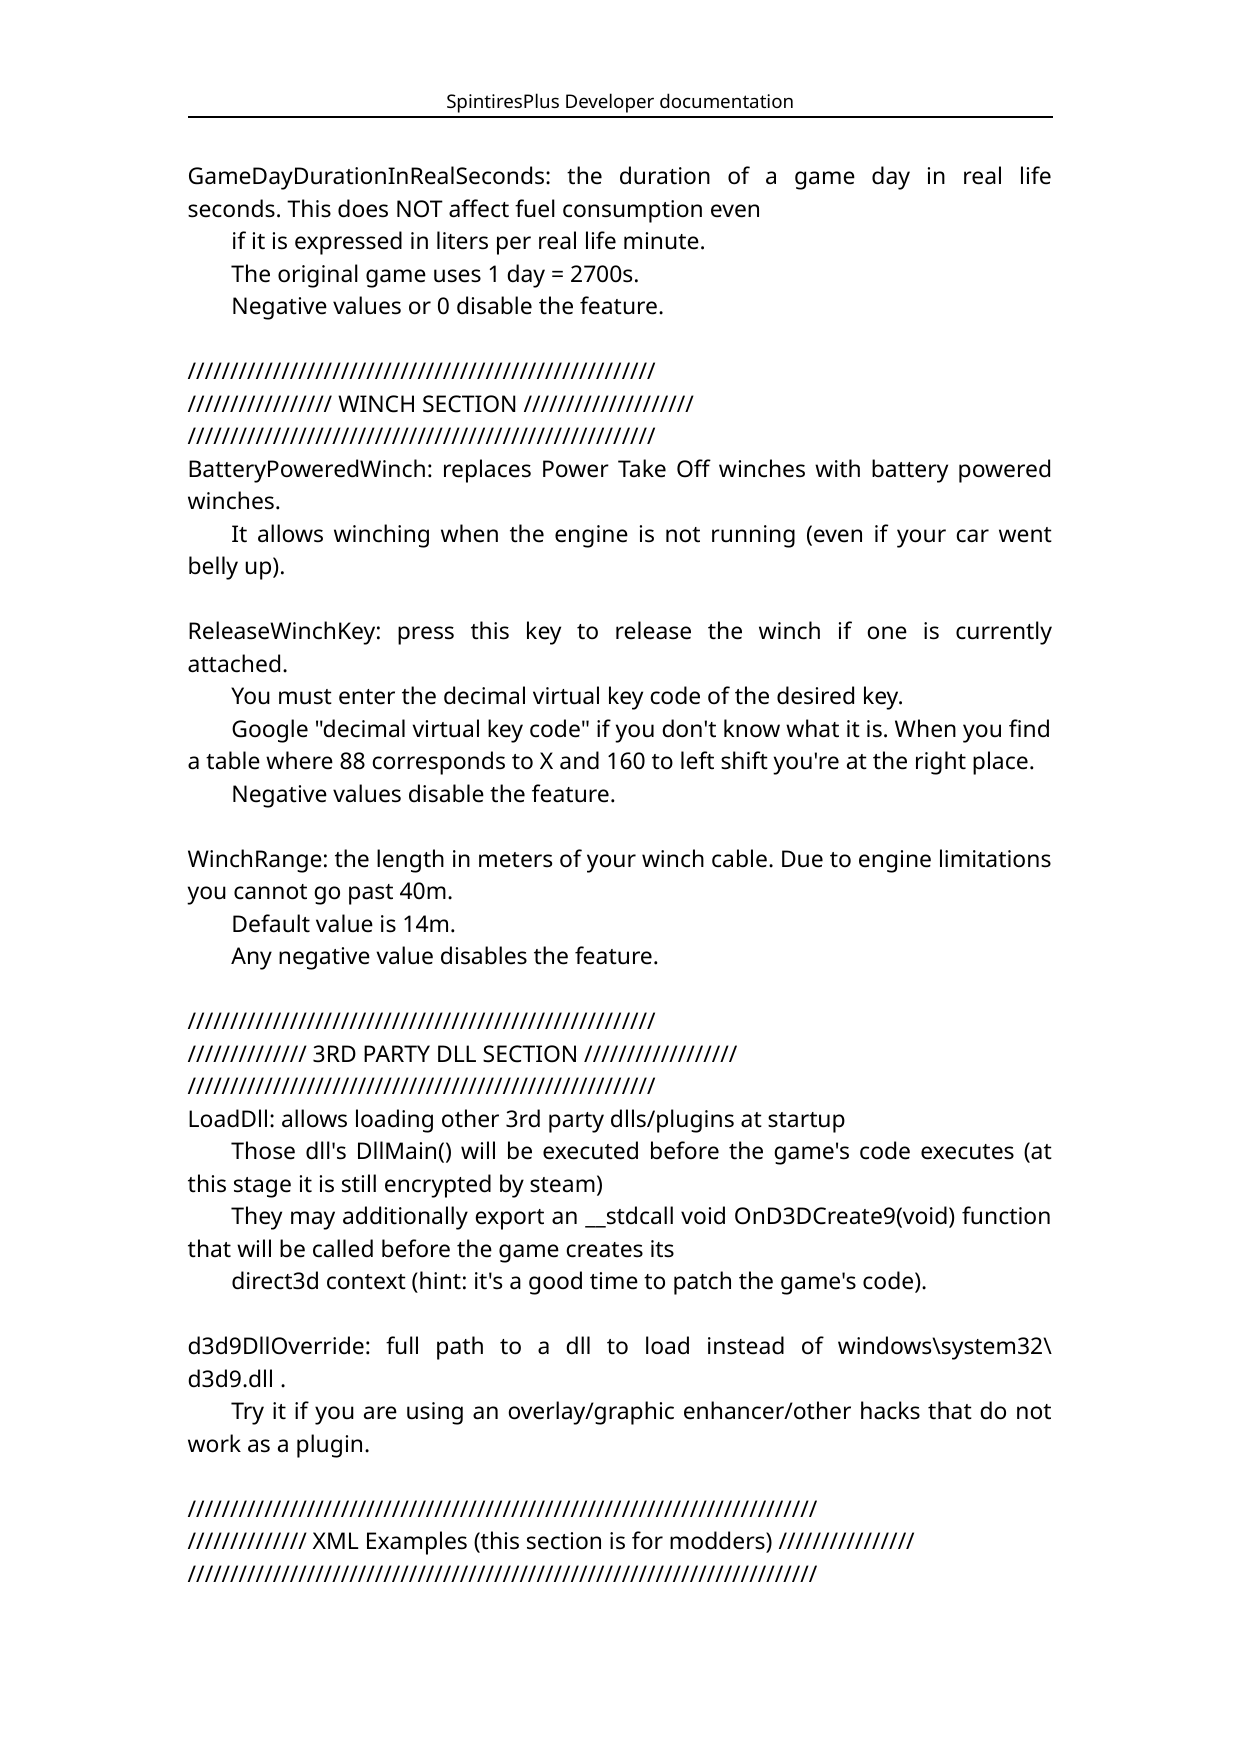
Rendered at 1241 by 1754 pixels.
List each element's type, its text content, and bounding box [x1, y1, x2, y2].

text /////////////////////////////////////////////////////// [187, 1005, 1053, 1037]
text BatteryPoweredWinch: replaces Power Take Off winches with battery powered winches. [187, 452, 1053, 517]
text /////////////////////////////////////////////////////// [187, 420, 1053, 452]
text Any negative value disables the feature. [187, 940, 1053, 972]
text ////////////// XML Examples (this section is for modders) //////////////// [187, 1525, 1053, 1557]
text Negative values disable the feature. [187, 777, 1053, 810]
text Try it if you are using an overlay/graphic enhancer/other hacks that do not work as a plugin. [187, 1395, 1053, 1460]
text ////////////////////////////////////////////////////////////////////////// [187, 1492, 1053, 1525]
text /////////////////////////////////////////////////////// [187, 1070, 1053, 1102]
text Those dll's DllMain() will be executed before the game's code executes (at this stage it is still encrypted by steam) [187, 1135, 1053, 1200]
text Google "decimal virtual key code" if you don't know what it is. When you find a table where 88 corresponds to X and 160 to left shift you're at the right place. [187, 712, 1053, 777]
text LoadDll: allows loading other 3rd party dlls/plugins at startup [187, 1102, 1053, 1135]
text direct3d context (hint: it's a good time to patch the game's code). [187, 1265, 1053, 1297]
text ///////////////// WINCH SECTION //////////////////// [187, 387, 1053, 420]
text WinchRange: the length in meters of your winch cable. Due to engine limitations you cannot go past 40m. [187, 842, 1053, 907]
text You must enter the decimal virtual key code of the desired key. [187, 680, 1053, 712]
text /////////////////////////////////////////////////////// [187, 355, 1053, 387]
text It allows winching when the engine is not running (even if your car went belly up). [187, 517, 1053, 582]
text GameDayDurationInRealSeconds: the duration of a game day in real life seconds. This does NOT affect fuel consumption even [187, 160, 1053, 225]
text They may additionally export an __stdcall void OnD3DCreate9(void) function that will be called before the game creates its [187, 1200, 1053, 1265]
text d3d9DllOverride: full path to a dll to load instead of windows\system32\d3d9.dll . [187, 1330, 1053, 1395]
text The original game uses 1 day = 2700s. [187, 257, 1053, 290]
text ////////////////////////////////////////////////////////////////////////// [187, 1557, 1053, 1590]
text if it is expressed in liters per real life minute. [187, 225, 1053, 257]
text Negative values or 0 disable the feature. [187, 290, 1053, 322]
text ////////////// 3RD PARTY DLL SECTION ////////////////// [187, 1037, 1053, 1070]
text ReleaseWinchKey: press this key to release the winch if one is currently attached. [187, 615, 1053, 680]
text Default value is 14m. [187, 907, 1053, 940]
